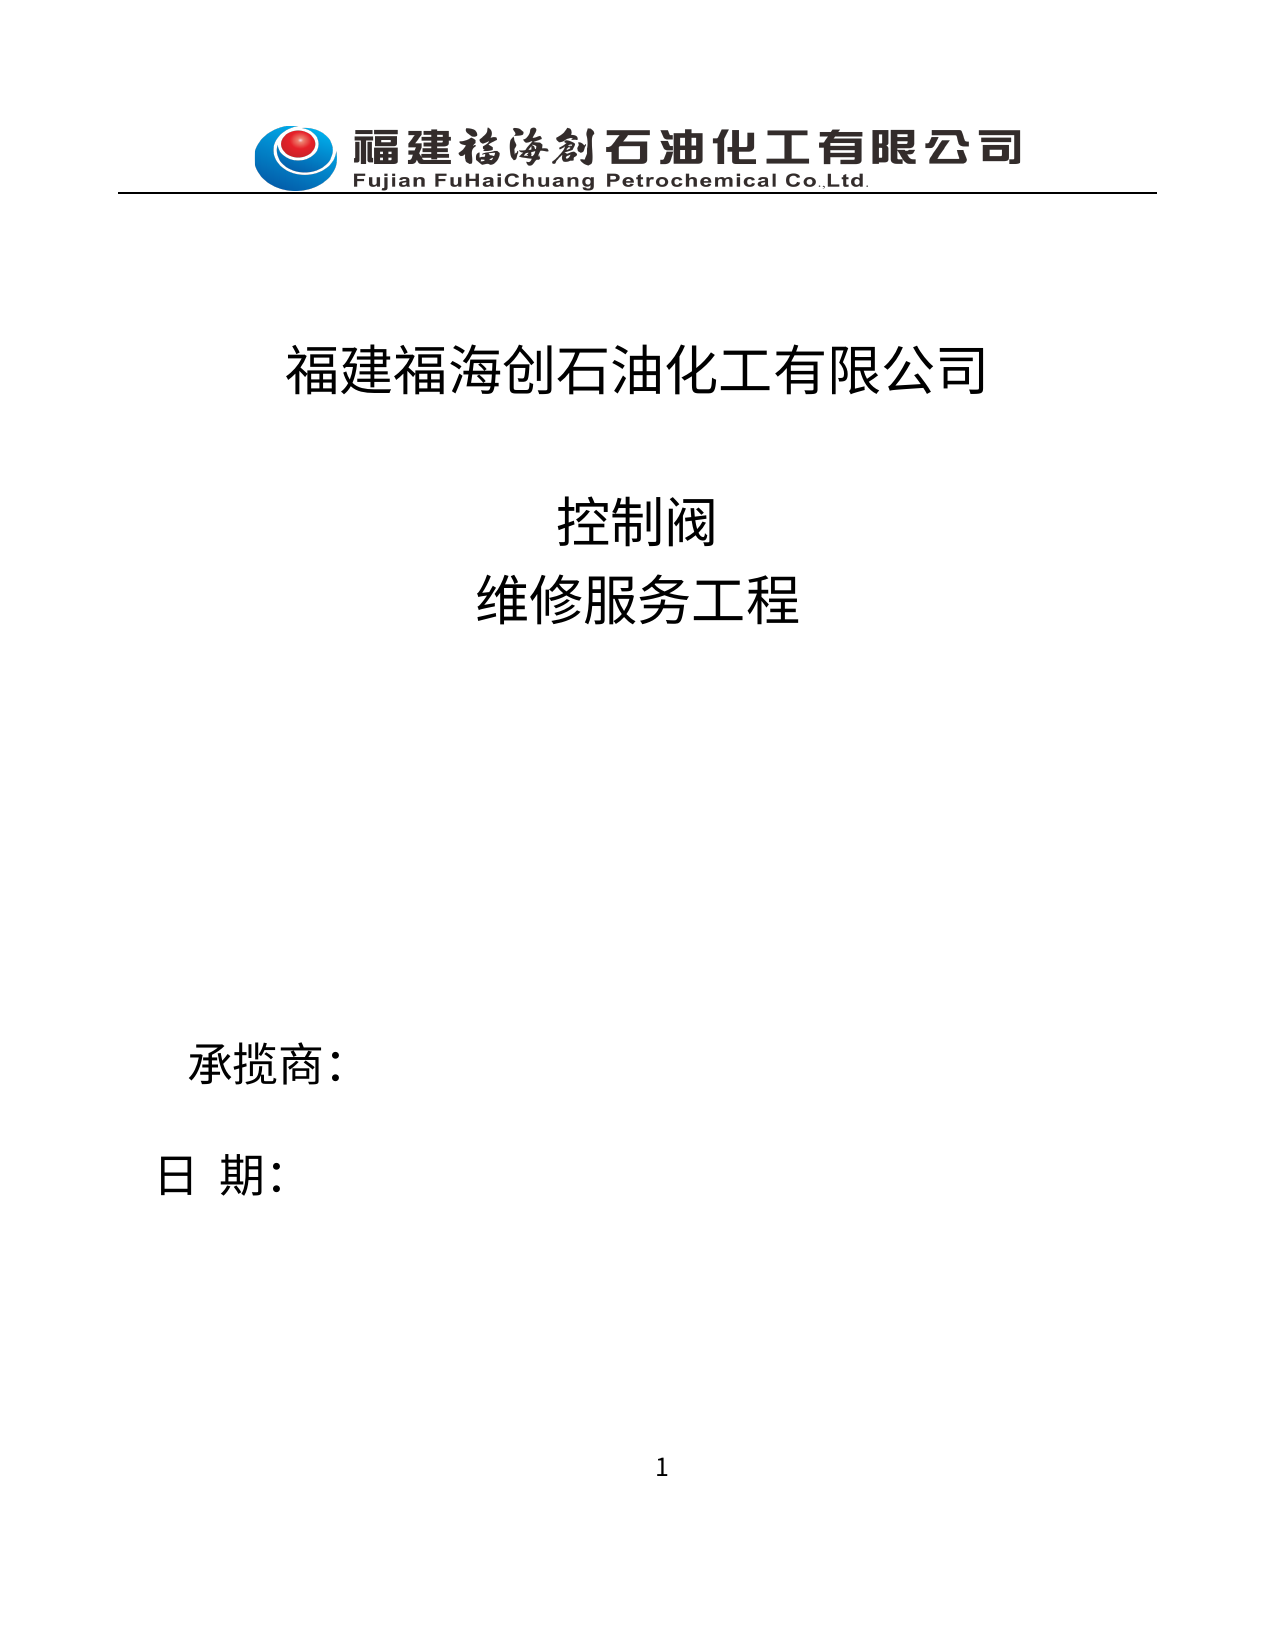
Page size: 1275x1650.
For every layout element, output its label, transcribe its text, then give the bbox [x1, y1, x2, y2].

text 福建福海创石油化工有限公司 [118, 327, 1157, 406]
text 日 期： [118, 1139, 1157, 1206]
picture [254, 126, 1021, 191]
text 承揽商： [118, 1028, 1157, 1094]
text 控制阀 [118, 479, 1157, 558]
text 维修服务工程 [118, 558, 1157, 636]
